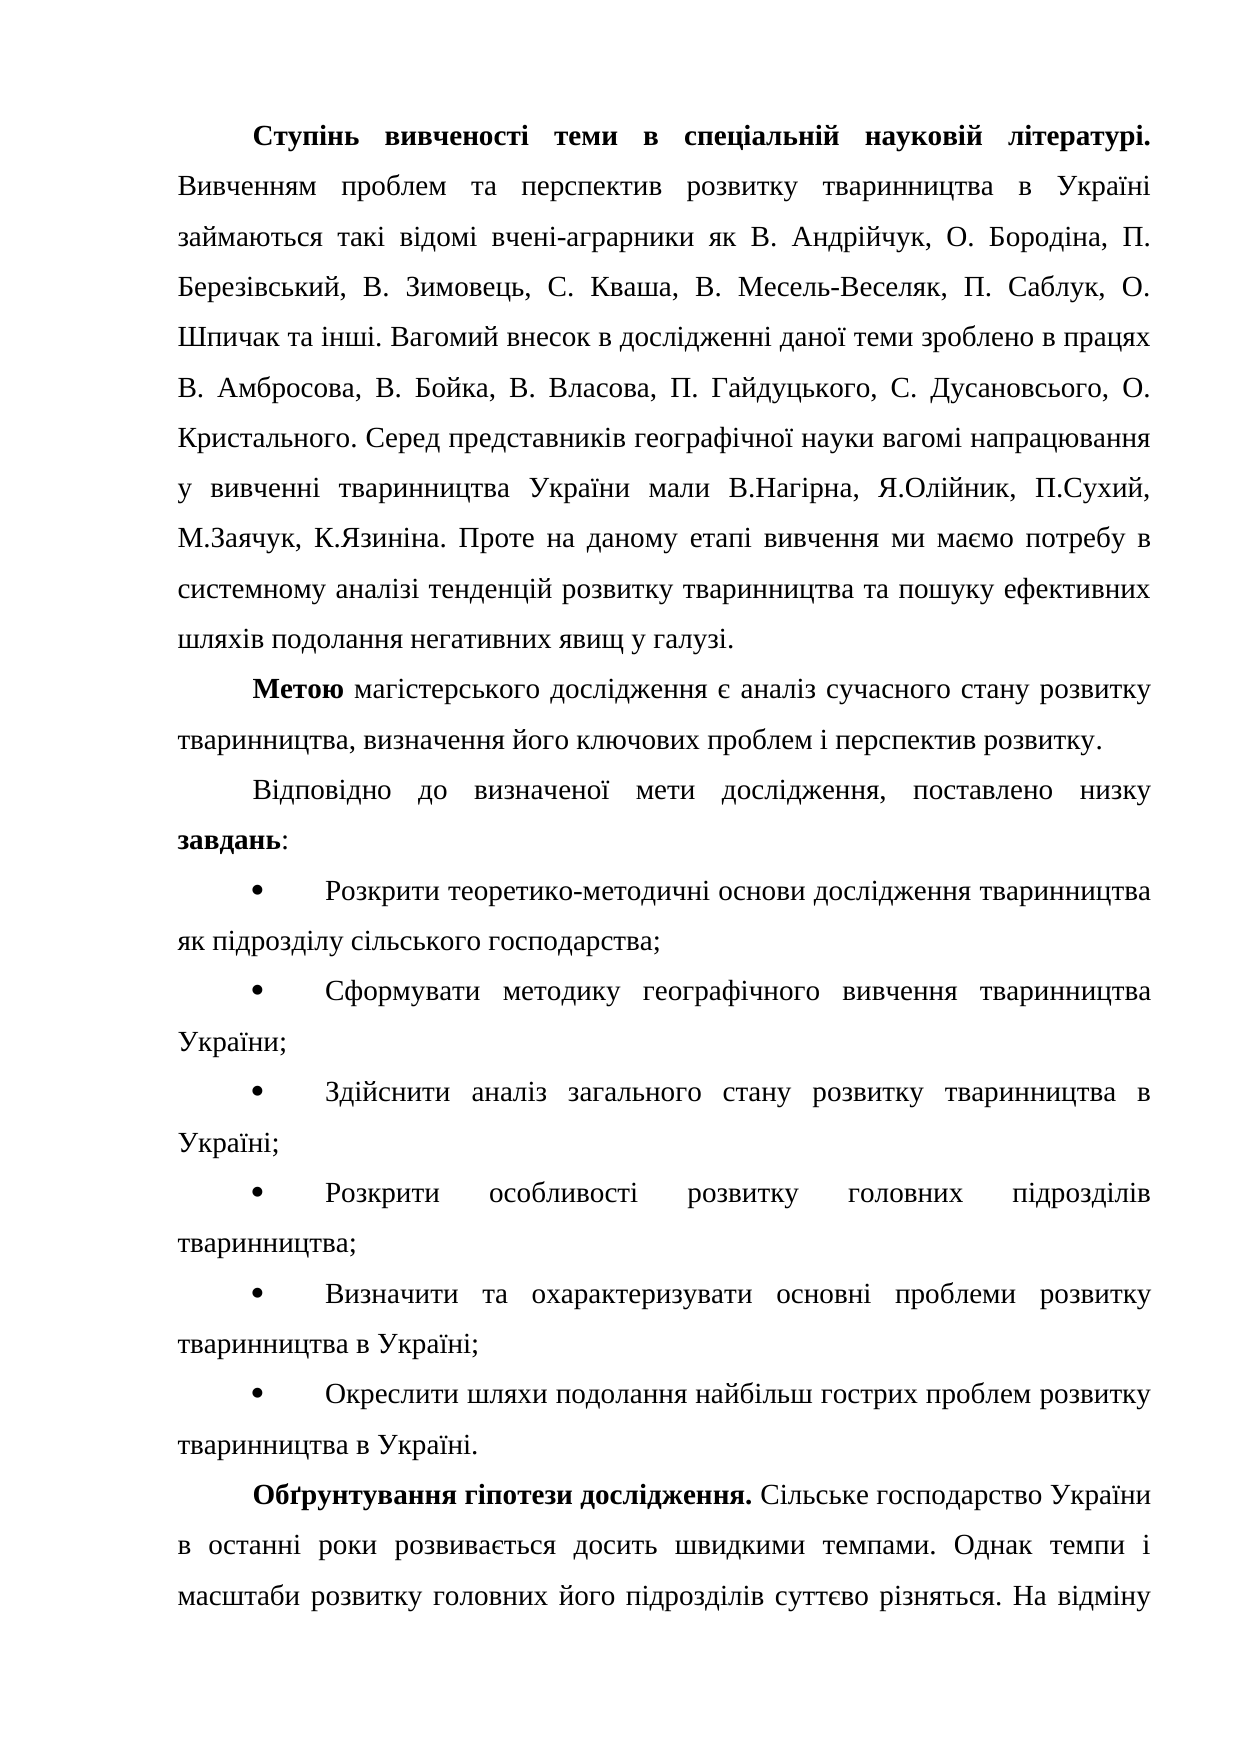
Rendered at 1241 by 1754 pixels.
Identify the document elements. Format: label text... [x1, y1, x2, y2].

list Розкрити теоретико-методичні основи дослідження тваринництва як підрозділу сільського господарства; [177, 873, 1152, 957]
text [177, 1477, 1152, 1611]
list Визначити та охарактеризувати основні проблеми розвитку тваринництва в Україні; [177, 1276, 1152, 1360]
list Здійснити аналіз загального стану розвитку тваринництва в Україні; [177, 1074, 1152, 1158]
text Метою магістерського дослідження є аналіз сучасного стану розвитку тваринництва, визначення його ключових проблем і перспектив розвитку. [177, 672, 1152, 755]
list Сформувати методику географічного вивчення тваринництва України; [177, 973, 1152, 1057]
list Розкрити особливості розвитку головних підрозділів тваринництва; [177, 1175, 1152, 1259]
text Ступінь вивченості теми в спеціальній науковій літературі. Вивченням проблем та перспектив розвитку тваринництва в Україні займаються такі відомі вчені-аграрники як В. Андрійчук, О. Бородіна, П. Березівський, В. Зимовець, С. Кваша, В. Месель-Веселяк, П. Саблук, О. Шпичак та інші. Вагомий внесок в дослідженні даної теми зроблено в працях В. Амбросова, В. Бойка, В. Власова, П. Гайдуцького, С. Дусановсього, О. Кристального. Серед представників географічної науки вагомі напрацювання у вивченні тваринництва України мали В.Нагірна, Я.Олійник, П.Сухий, М.Заячук, К.Язиніна. Проте на даному етапі вивчення ми маємо потребу в системному аналізі тенденцій розвитку тваринництва та пошуку ефективних шляхів подолання негативних явищ у галузі. [177, 118, 1152, 655]
text Відповідно до визначеної мети дослідження, поставлено низку завдань: [177, 772, 1152, 856]
list Окреслити шляхи подолання найбільш гострих проблем розвитку тваринництва в Україні. [177, 1376, 1152, 1460]
